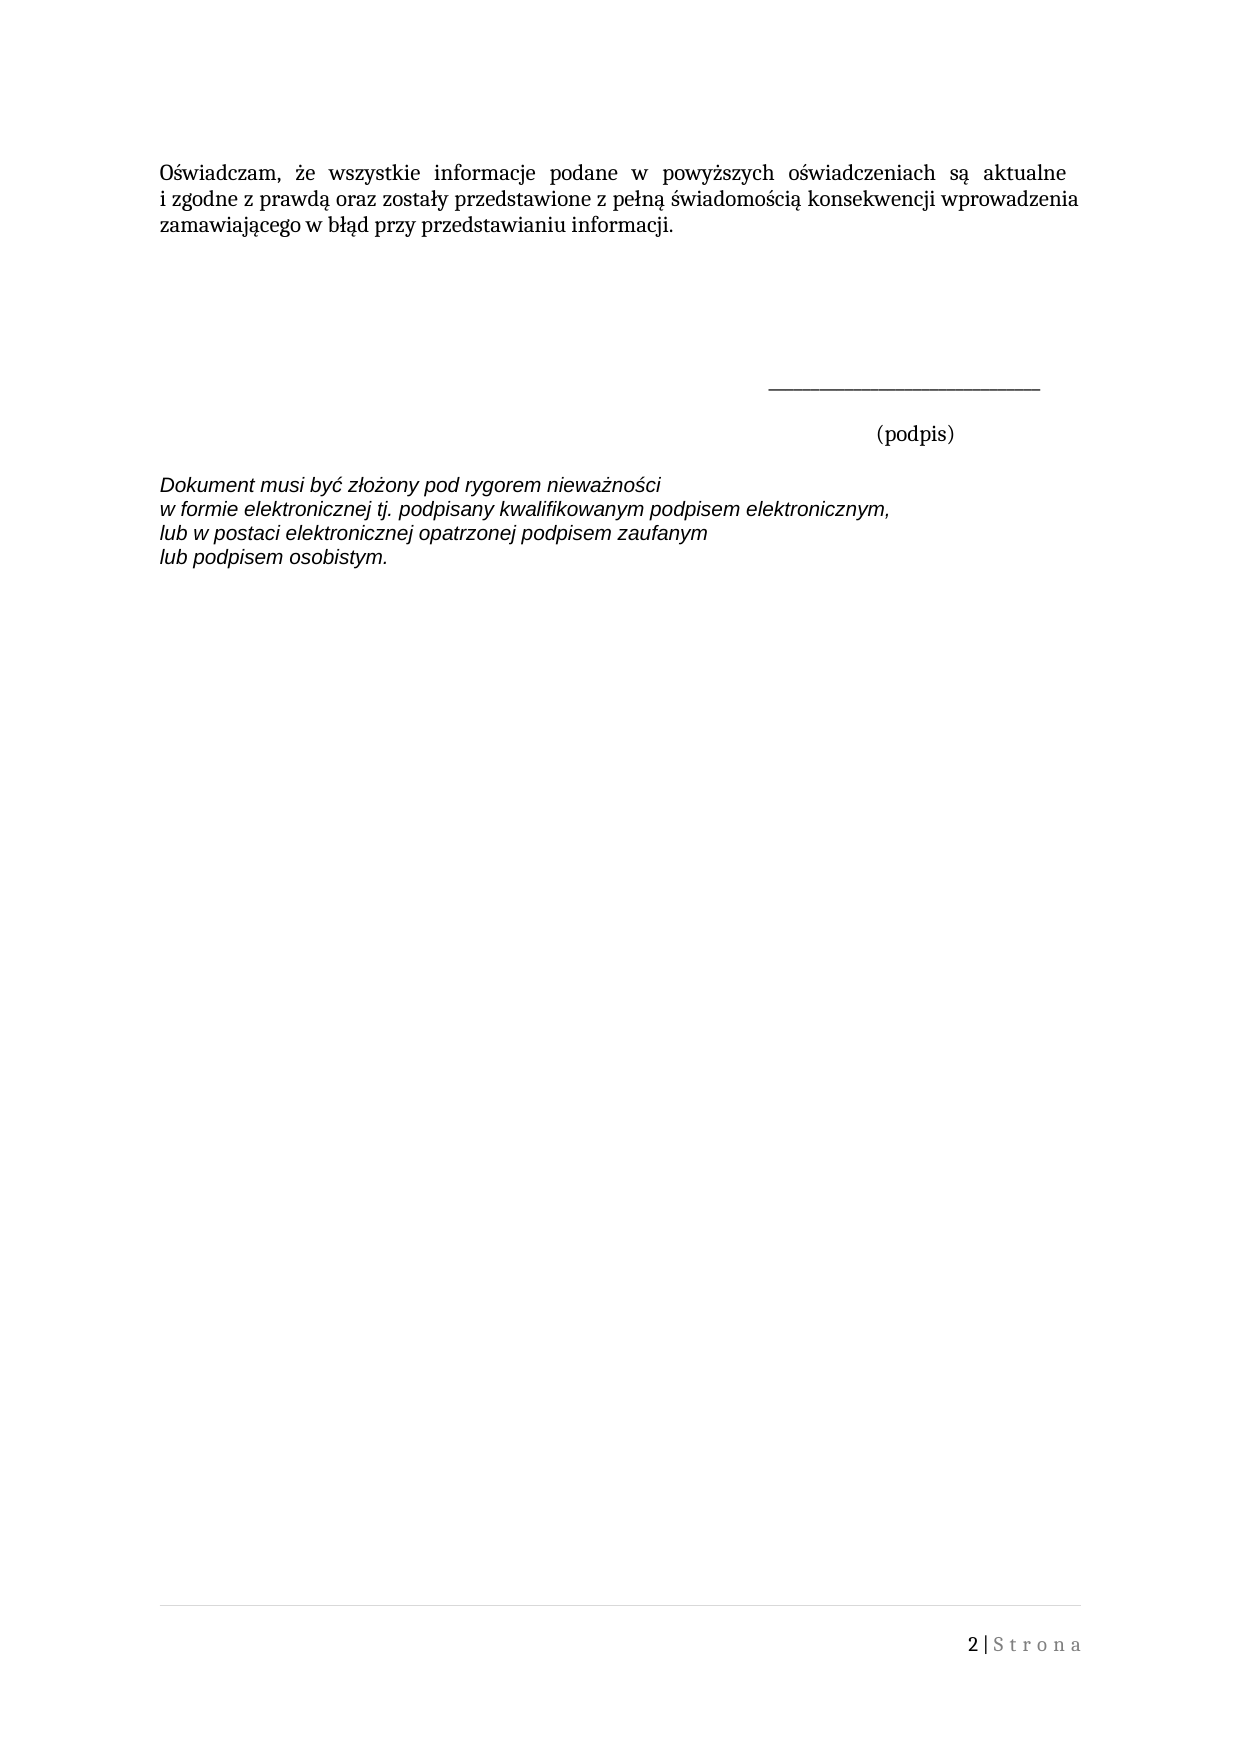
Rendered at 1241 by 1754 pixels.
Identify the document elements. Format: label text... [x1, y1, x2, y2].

text lub w postaci elektronicznej opatrzonej podpisem zaufanym [159, 521, 1081, 545]
text Oświadczam, że wszystkie informacje podane w powyższych oświadczeniach są aktualne i zgodne z prawdą oraz zostały przedstawione z pełną świadomością konsekwencji wprowadzenia zamawiającego w błąd przy przedstawianiu informacji. [159, 159, 1081, 238]
text lub podpisem osobistym. [159, 545, 1081, 569]
text Dokument musi być złożony pod rygorem nieważności w formie elektronicznej tj. podpisany kwalifikowanym podpisem elektronicznym, [159, 447, 1081, 521]
text ________________________________ (podpis) [750, 368, 1081, 447]
